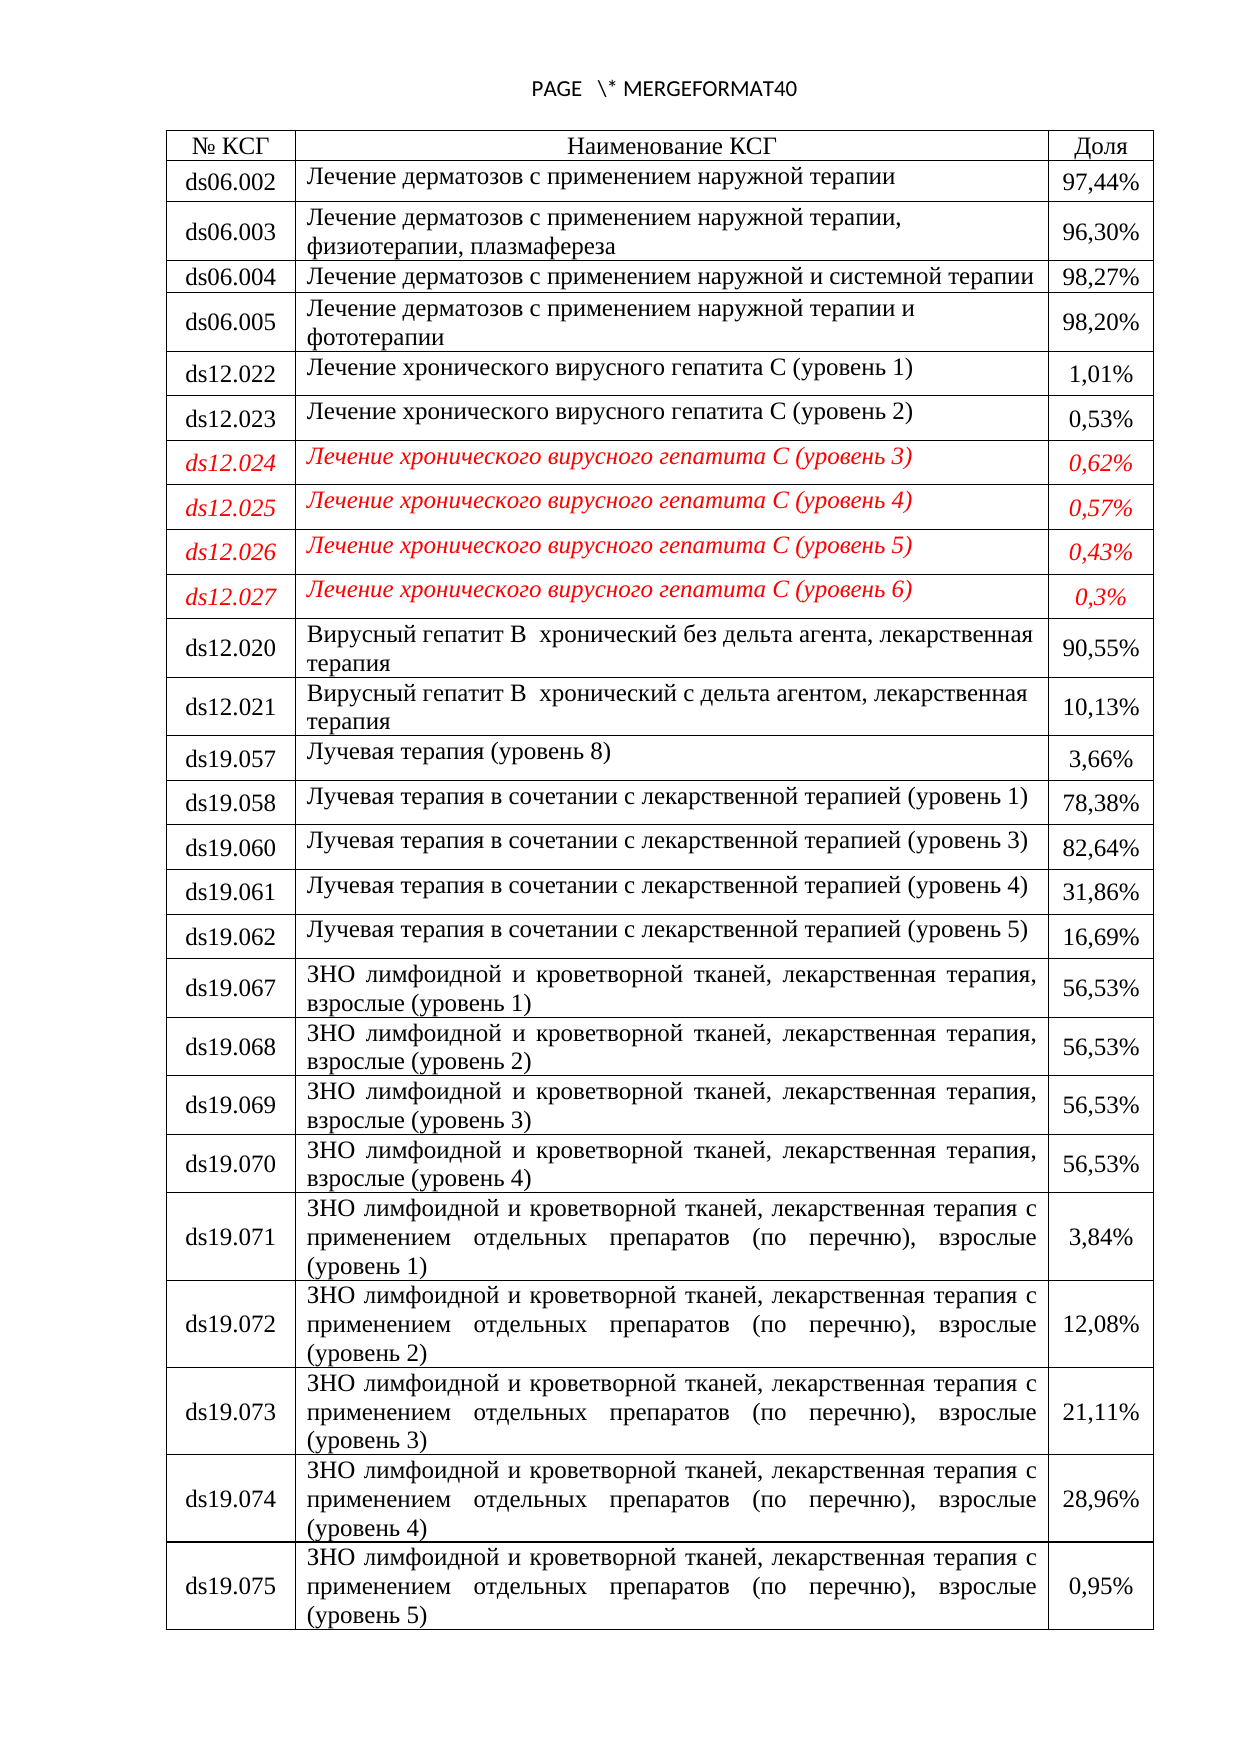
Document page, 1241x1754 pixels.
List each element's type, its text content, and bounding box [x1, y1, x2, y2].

table_cell ds19.070 [167, 1135, 295, 1192]
table_cell 3,66% [1049, 736, 1153, 780]
table_cell ds06.004 [167, 261, 295, 292]
table_cell 98,27% [1049, 261, 1153, 292]
table_cell ds12.021 [167, 678, 295, 735]
table_cell ds19.072 [167, 1281, 295, 1367]
table_cell 0,53% [1049, 396, 1153, 440]
table_cell 98,20% [1049, 293, 1153, 351]
table_cell 90,55% [1049, 619, 1153, 677]
table_cell Лечение хронического вирусного гепатита C (уровень 2) [296, 396, 1048, 440]
table_cell ЗНО лимфоидной и кроветворной тканей, лекарственная терапия, взрослые (уровень 1) [296, 959, 1048, 1017]
table_cell ds19.060 [167, 825, 295, 869]
table_cell ds19.075 [167, 1543, 295, 1629]
table_cell ds12.025 [167, 485, 295, 529]
table_cell ЗНО лимфоидной и кроветворной тканей, лекарственная терапия, взрослые (уровень 4) [296, 1135, 1048, 1192]
table_cell Лечение дерматозов с применением наружной и системной терапии [296, 261, 1048, 292]
table_cell ЗНО лимфоидной и кроветворной тканей, лекарственная терапия, взрослые (уровень 2) [296, 1018, 1048, 1075]
table_cell ds12.024 [167, 441, 295, 484]
table_cell ЗНО лимфоидной и кроветворной тканей, лекарственная терапия с применением отдельных препаратов (по перечню), взрослые (уровень 2) [296, 1281, 1048, 1367]
table_cell ЗНО лимфоидной и кроветворной тканей, лекарственная терапия с применением отдельных препаратов (по перечню), взрослые (уровень 4) [296, 1455, 1048, 1541]
table_cell 12,08% [1049, 1281, 1153, 1367]
table_cell ЗНО лимфоидной и кроветворной тканей, лекарственная терапия с применением отдельных препаратов (по перечню), взрослые (уровень 3) [296, 1368, 1048, 1454]
table_cell ds06.002 [167, 161, 295, 201]
table_cell 10,13% [1049, 678, 1153, 735]
table_cell 21,11% [1049, 1368, 1153, 1454]
table_cell ds19.068 [167, 1018, 295, 1075]
table_cell 0,43% [1049, 530, 1153, 573]
table_cell ds12.023 [167, 396, 295, 440]
table_cell 56,53% [1049, 959, 1153, 1017]
table_cell ds19.058 [167, 781, 295, 824]
table_cell 56,53% [1049, 1076, 1153, 1134]
table_cell ЗНО лимфоидной и кроветворной тканей, лекарственная терапия с применением отдельных препаратов (по перечню), взрослые (уровень 1) [296, 1193, 1048, 1279]
table_cell ds06.003 [167, 202, 295, 260]
table_cell Лечение дерматозов с применением наружной терапии [296, 161, 1048, 201]
table_cell ds19.071 [167, 1193, 295, 1279]
table_cell Лечение хронического вирусного гепатита C (уровень 3) [296, 441, 1048, 484]
table_cell ЗНО лимфоидной и кроветворной тканей, лекарственная терапия с применением отдельных препаратов (по перечню), взрослые (уровень 5) [296, 1543, 1048, 1629]
table_cell Лечение дерматозов с применением наружной терапии, физиотерапии, плазмафереза [296, 202, 1048, 260]
table_cell ds19.061 [167, 870, 295, 913]
table_cell 1,01% [1049, 352, 1153, 395]
table_cell Лучевая терапия в сочетании с лекарственной терапией (уровень 5) [296, 915, 1048, 958]
table_cell 3,84% [1049, 1193, 1153, 1279]
table_cell Вирусный гепатит В хронический без дельта агента, лекарственная терапия [296, 619, 1048, 677]
table_cell 28,96% [1049, 1455, 1153, 1541]
table_cell Лечение хронического вирусного гепатита C (уровень 6) [296, 575, 1048, 618]
table_cell 16,69% [1049, 915, 1153, 958]
table_header № КСГ [167, 131, 295, 160]
table_cell ds19.073 [167, 1368, 295, 1454]
table_cell Лечение хронического вирусного гепатита C (уровень 5) [296, 530, 1048, 573]
table_cell Лечение дерматозов с применением наружной терапии и фототерапии [296, 293, 1048, 351]
table_cell 97,44% [1049, 161, 1153, 201]
table_cell ds12.022 [167, 352, 295, 395]
table_cell Лучевая терапия в сочетании с лекарственной терапией (уровень 3) [296, 825, 1048, 869]
table_cell Вирусный гепатит В хронический с дельта агентом, лекарственная терапия [296, 678, 1048, 735]
table_cell 78,38% [1049, 781, 1153, 824]
table_cell 56,53% [1049, 1135, 1153, 1192]
table_cell ds19.062 [167, 915, 295, 958]
table_cell Лечение хронического вирусного гепатита C (уровень 1) [296, 352, 1048, 395]
table_cell Лучевая терапия в сочетании с лекарственной терапией (уровень 1) [296, 781, 1048, 824]
table_cell ds19.057 [167, 736, 295, 780]
table_cell Лечение хронического вирусного гепатита C (уровень 4) [296, 485, 1048, 529]
table_cell 82,64% [1049, 825, 1153, 869]
table_cell ds06.005 [167, 293, 295, 351]
table_cell ds19.067 [167, 959, 295, 1017]
table_cell Лучевая терапия в сочетании с лекарственной терапией (уровень 4) [296, 870, 1048, 913]
table_cell ds12.026 [167, 530, 295, 573]
table_cell 56,53% [1049, 1018, 1153, 1075]
table_cell 0,62% [1049, 441, 1153, 484]
table_header Наименование КСГ [296, 131, 1048, 160]
table_cell 96,30% [1049, 202, 1153, 260]
table_cell ds12.020 [167, 619, 295, 677]
table_cell 31,86% [1049, 870, 1153, 913]
table_cell 0,3% [1049, 575, 1153, 618]
table_cell ds12.027 [167, 575, 295, 618]
table_cell ds19.074 [167, 1455, 295, 1541]
table_cell Лучевая терапия (уровень 8) [296, 736, 1048, 780]
table_cell ЗНО лимфоидной и кроветворной тканей, лекарственная терапия, взрослые (уровень 3) [296, 1076, 1048, 1134]
table_header Доля [1049, 131, 1153, 160]
table_cell ds19.069 [167, 1076, 295, 1134]
table_cell 0,95% [1049, 1543, 1153, 1629]
table_cell 0,57% [1049, 485, 1153, 529]
